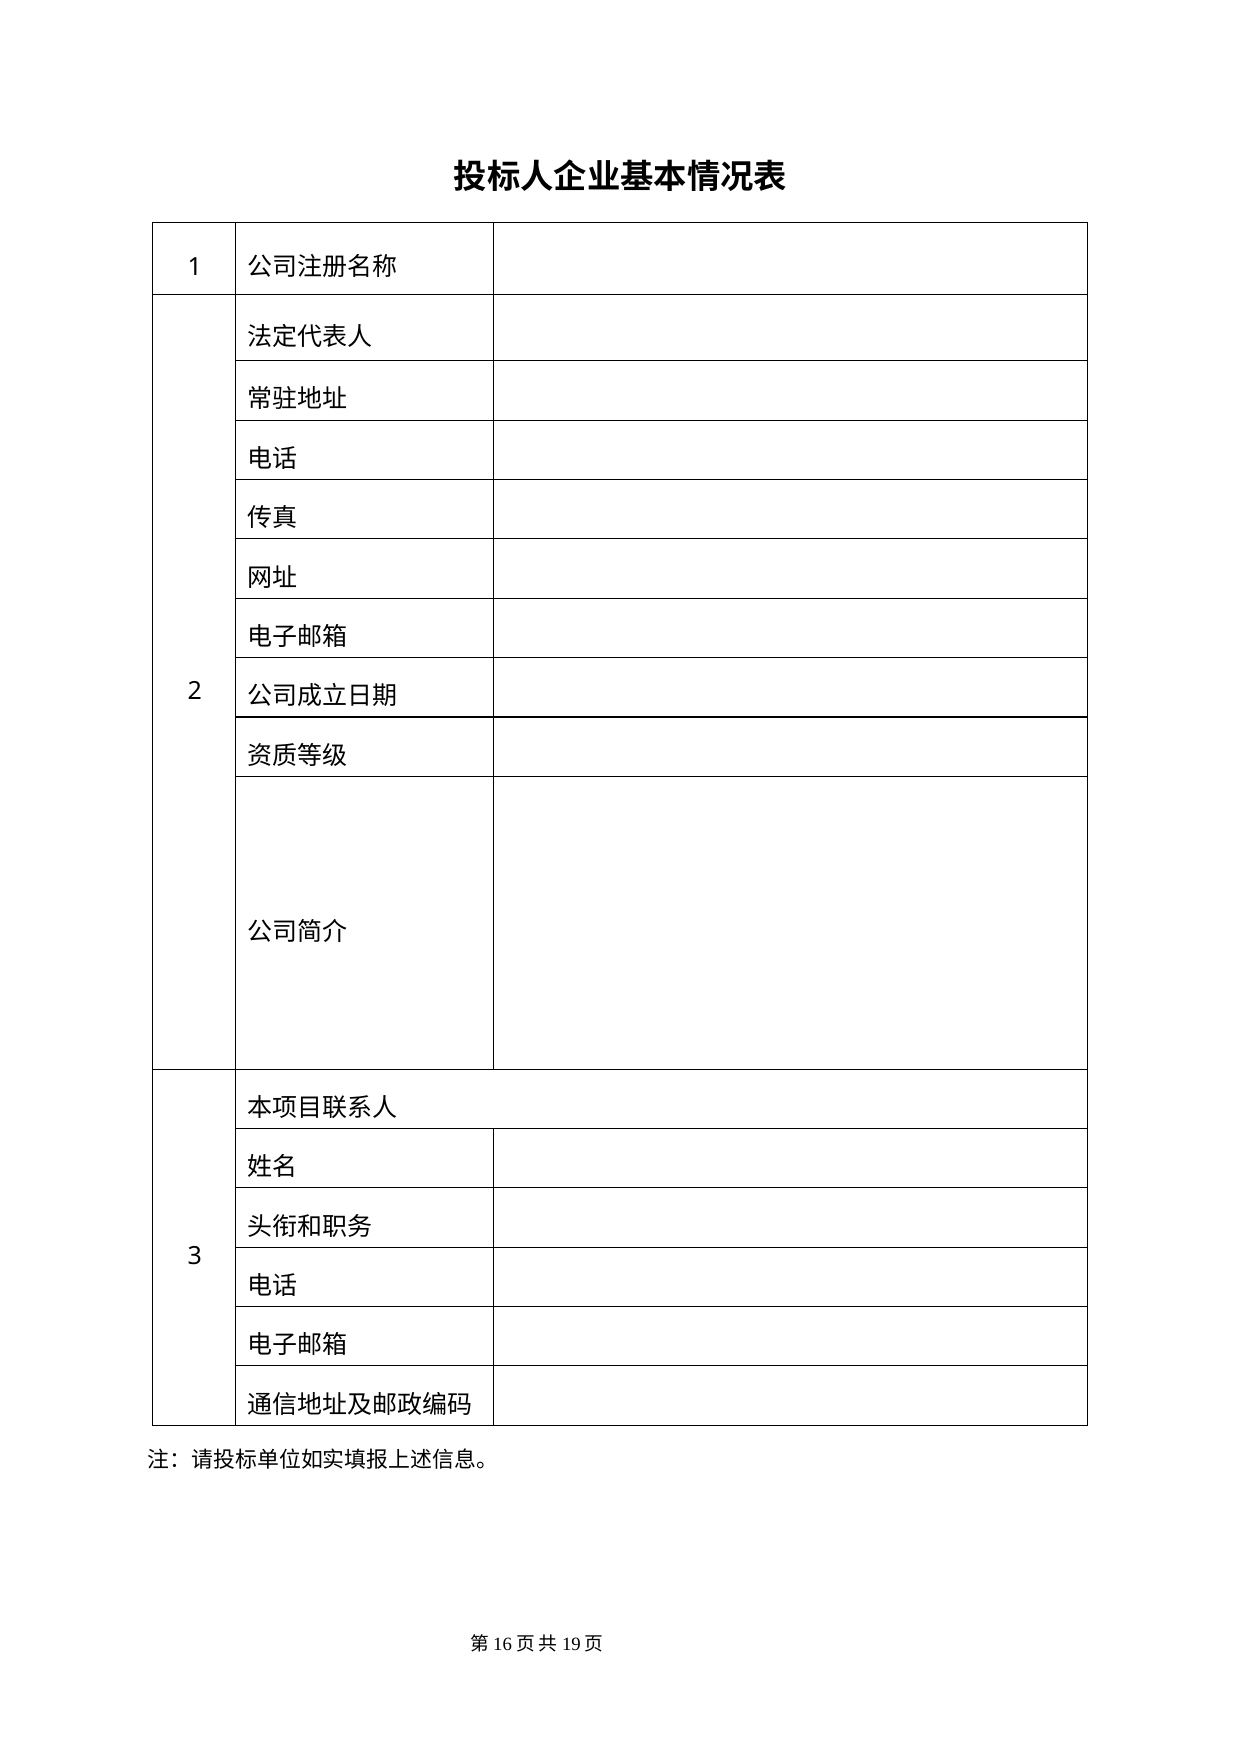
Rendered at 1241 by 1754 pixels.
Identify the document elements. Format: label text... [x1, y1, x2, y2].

table_cell [494, 1248, 1087, 1306]
table_cell 电话 [236, 421, 493, 479]
table_header 公司注册名称 [236, 223, 493, 294]
table_cell 公司成立日期 [236, 658, 493, 716]
table_cell [494, 718, 1087, 776]
text 注：请投标单位如实填报上述信息。 [148, 1442, 1092, 1474]
table_cell 本项目联系人 [236, 1070, 1087, 1128]
table_cell [494, 421, 1087, 479]
table_cell [494, 777, 1087, 1068]
table_cell [494, 480, 1087, 538]
table_cell 姓名 [236, 1129, 493, 1187]
table_cell 2 [153, 295, 235, 1068]
text 投标人企业基本情况表 [148, 149, 1092, 198]
table_cell 公司简介 [236, 777, 493, 1068]
table_cell 头衔和职务 [236, 1188, 493, 1247]
table_cell 电话 [236, 1248, 493, 1306]
table_cell 网址 [236, 539, 493, 598]
table_header 1 [153, 223, 235, 294]
table_cell [494, 1366, 1087, 1425]
table_cell [494, 539, 1087, 598]
table_cell [494, 295, 1087, 360]
table_cell 3 [153, 1070, 235, 1425]
table_cell 常驻地址 [236, 361, 493, 419]
table_cell [494, 599, 1087, 657]
table_cell [494, 361, 1087, 419]
table_cell [494, 1129, 1087, 1187]
table_cell 资质等级 [236, 718, 493, 776]
table_cell 电子邮箱 [236, 1307, 493, 1365]
table_cell 通信地址及邮政编码 [236, 1366, 493, 1425]
table_header [494, 223, 1087, 294]
table_cell 电子邮箱 [236, 599, 493, 657]
table_cell [494, 1307, 1087, 1365]
table_cell 法定代表人 [236, 295, 493, 360]
table_cell [494, 658, 1087, 716]
table_cell [494, 1188, 1087, 1247]
table_cell 传真 [236, 480, 493, 538]
